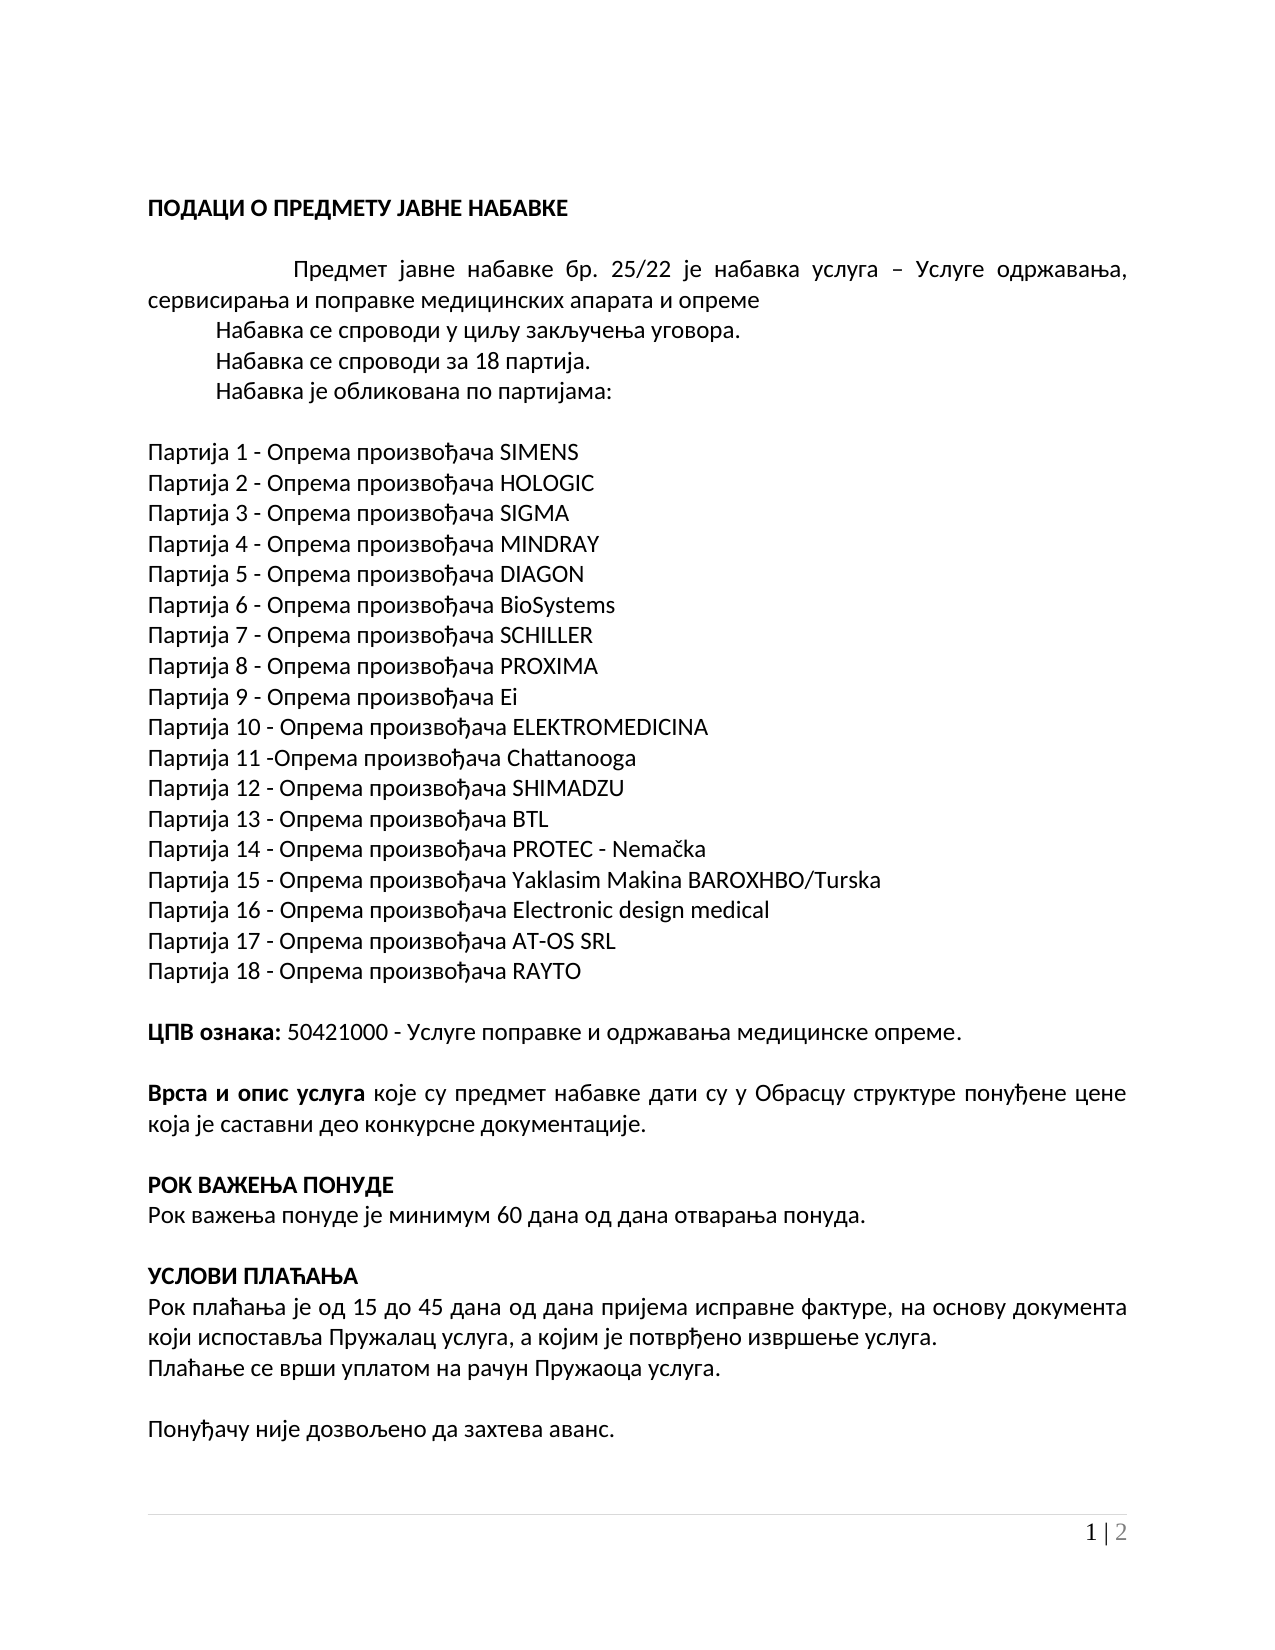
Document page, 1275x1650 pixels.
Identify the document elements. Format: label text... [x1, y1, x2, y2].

text ПОДАЦИ О ПРЕДМЕТУ ЈАВНЕ НАБАВКЕ [148, 192, 1127, 223]
text Партија 6 - Опрема произвођача BioSystems [148, 589, 1127, 619]
text Партија 17 - Опрема произвођача AT-OS SRL [148, 925, 1127, 955]
text Набавка се спроводи у циљу закључења уговора. [148, 314, 1127, 345]
text РОК ВАЖЕЊА ПОНУДЕ [148, 1169, 1127, 1199]
text Партија 14 - Опрема произвођача PROTEC - Nemačka [148, 833, 1127, 864]
text Набавка се спроводи за 18 партија. [148, 345, 1127, 375]
text УСЛОВИ ПЛАЋАЊА [148, 1261, 1127, 1291]
text Рок важења понуде је минимум 60 дана од дана отварања понуда. [148, 1199, 1127, 1230]
text Партија 9 - Опрема произвођача Ei [148, 681, 1127, 711]
text Партија 11 -Опрема произвођача Chattanooga [148, 742, 1127, 772]
text Партија 5 - Опрема произвођача DIAGON [148, 558, 1127, 589]
text Партија 3 - Опрема произвођача SIGMA [148, 497, 1127, 528]
text Партија 8 - Опрема произвођача PROXIMA [148, 650, 1127, 681]
text Партија 1 - Опрема произвођача SIMENS [148, 436, 1127, 467]
text Плаћање се врши уплатом на рачун Пружаоца услуга. [148, 1352, 1127, 1383]
text Партија 18 - Опрема произвођача RAYTO [148, 955, 1127, 986]
text Партија 7 - Опрема произвођача SCHILLER [148, 619, 1127, 650]
text Врста и опис услуга које су предмет набавке дати су у Обрасцу структуре понуђене цене која је саставни део конкурсне документације. [148, 1077, 1127, 1138]
text Партија 4 - Опрема произвођача MINDRAY [148, 528, 1127, 558]
text Набавка је обликована по партијама: [148, 375, 1127, 406]
text Партија 16 - Опрема произвођача Electronic design medical [148, 894, 1127, 925]
text Партија 13 - Опрема произвођача BTL [148, 803, 1127, 833]
text Рок плаћања је од 15 дo 45 дана од дана пријема исправне фактуре, на основу документа који испоставља Пружалац услуга, а којим је потврђено извршење услуга. [148, 1291, 1127, 1352]
text Партија 10 - Опрема произвођача ELEKTROMEDICINA [148, 711, 1127, 742]
text ЦПВ ознака: 50421000 - Услуге поправке и одржавања медицинске опреме. [148, 1016, 1127, 1047]
text Предмет јавне набавке бр. 25/22 је набавка услуга – Услуге одржавања, сервисирања и поправке медицинских апарата и опреме [148, 253, 1127, 314]
text Партија 15 - Опрема произвођача Yaklasim Makina BAROXHBO/Turska [148, 864, 1127, 894]
text Партија 2 - Опрема произвођача HOLOGIC [148, 467, 1127, 497]
text Партија 12 - Опрема произвођача SHIMADZU [148, 772, 1127, 803]
text Понуђачу није дозвољено да захтева аванс. [148, 1413, 1127, 1444]
